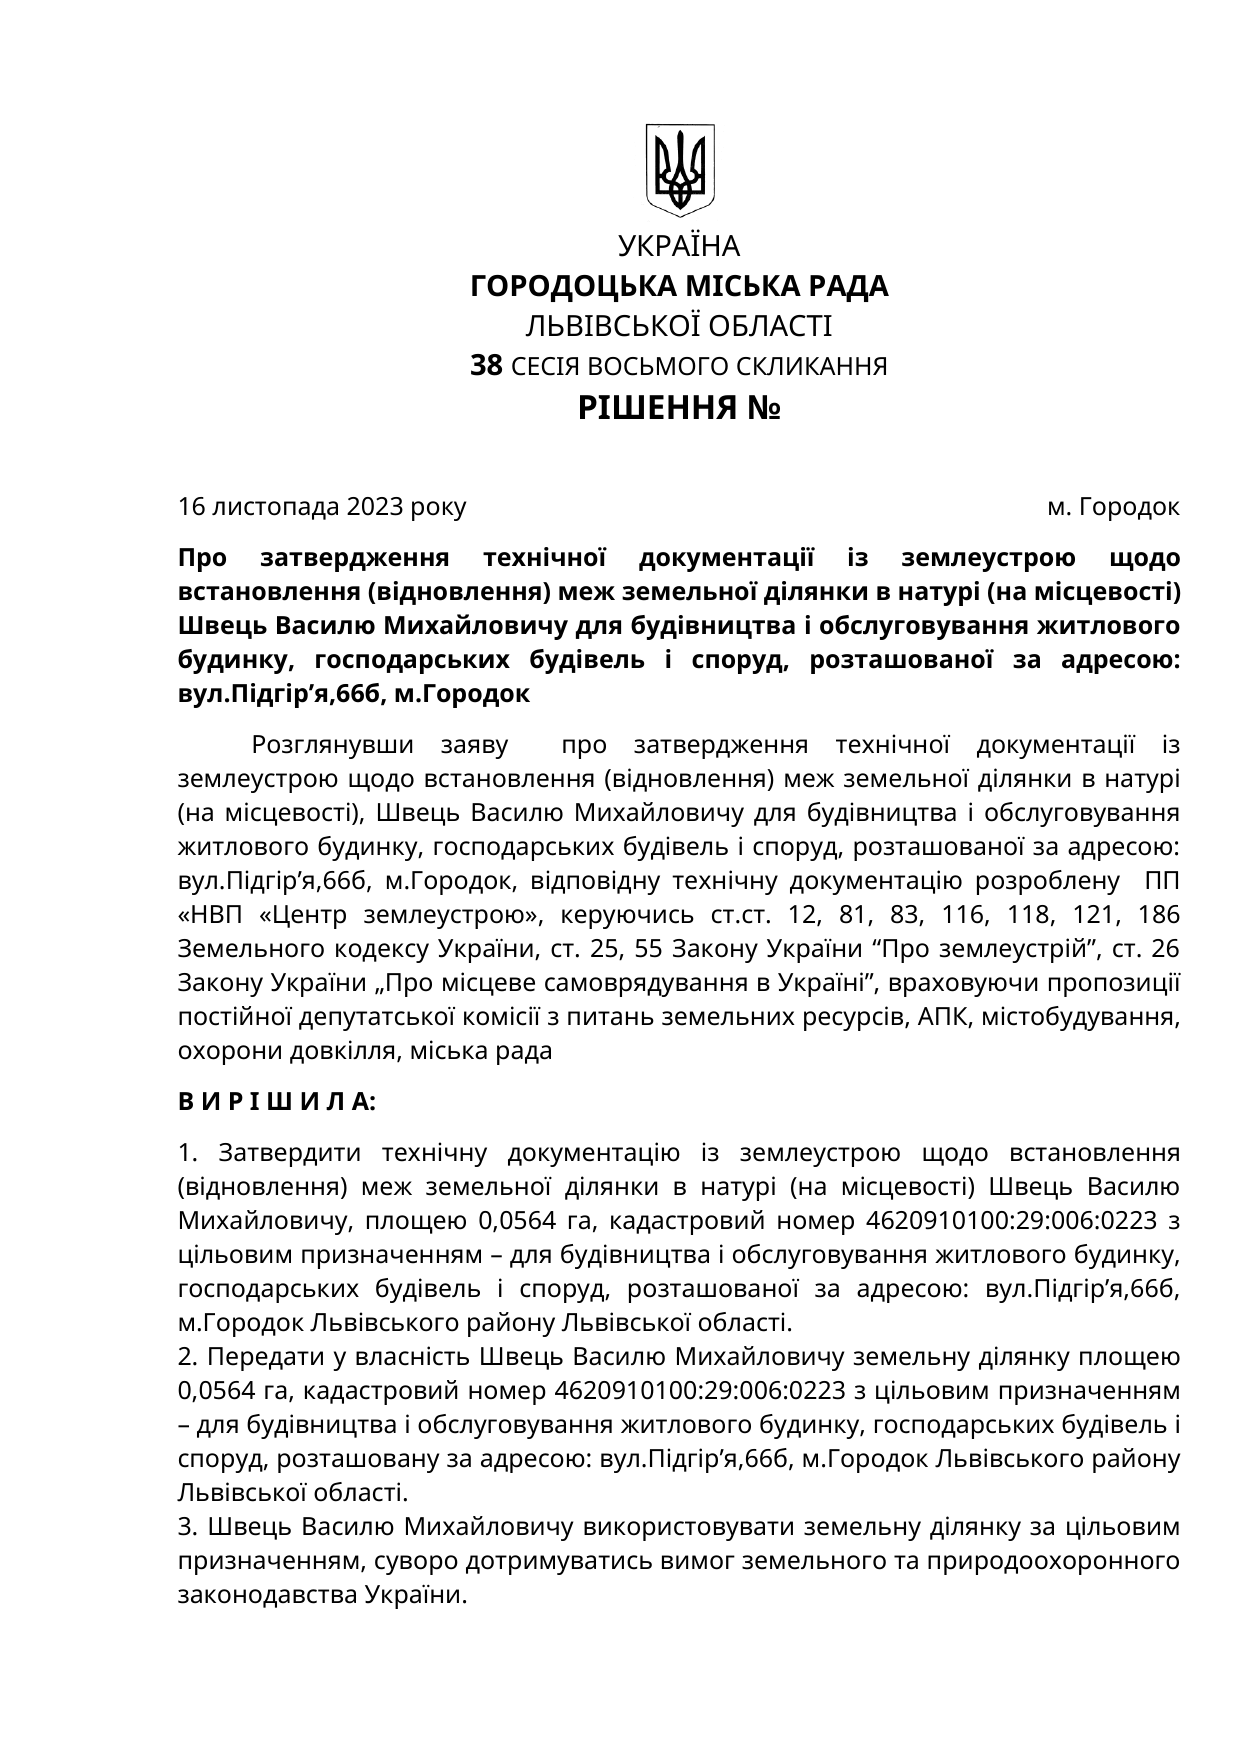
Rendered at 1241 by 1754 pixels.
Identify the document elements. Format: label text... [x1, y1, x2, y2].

text ГОРОДОЦЬКА МІСЬКА РАДА [177, 265, 1181, 305]
text Про затвердження технічної документації із землеустрою щодо встановлення (відновлення) меж земельної ділянки в натурі (на місцевості) Швець Василю Михайловичу для будівництва і обслуговування житлового будинку, господарських будівель і споруд, розташованої за адресою: вул.Підгір’я,66б, м.Городок [177, 539, 1182, 709]
text 3. Швець Василю Михайловичу використовувати земельну ділянку за цільовим призначенням, суворо дотримуватись вимог земельного та природоохоронного законодавства України. [177, 1509, 1182, 1611]
text ЛЬВІВСЬКОЇ ОБЛАСТІ [177, 305, 1181, 344]
text УКРАЇНА [177, 225, 1181, 265]
text 16 листопада 2023 року м. Городок [177, 488, 1181, 523]
text 38 сесія восьмого скликання [177, 344, 1181, 384]
text Розглянувши заяву про затвердження технічної документації із землеустрою щодо встановлення (відновлення) меж земельної ділянки в натурі (на місцевості), Швець Василю Михайловичу для будівництва і обслуговування житлового будинку, господарських будівель і споруд, розташованої за адресою: вул.Підгір’я,66б, м.Городок, відповідну технічну документацію розроблену ПП «НВП «Центр землеустрою», керуючись ст.ст. 12, 81, 83, 116, 118, 121, 186 Земельного кодексу України, ст. 25, 55 Закону України “Про землеустрій”, ст. 26 Закону України „Про місцеве самоврядування в Україні”, враховуючи пропозиції постійної депутатської комісії з питань земельних ресурсів, АПК, містобудування, охорони довкілля, міська рада [177, 726, 1182, 1067]
text 2. Передати у власність Швець Василю Михайловичу земельну ділянку площею 0,0564 га, кадастровий номер 4620910100:29:006:0223 з цільовим призначенням – для будівництва і обслуговування житлового будинку, господарських будівель і споруд, розташовану за адресою: вул.Підгір’я,66б, м.Городок Львівського району Львівської області. [177, 1339, 1182, 1509]
picture [633, 118, 726, 222]
text 1. Затвердити технічну документацію із землеустрою щодо встановлення (відновлення) меж земельної ділянки в натурі (на місцевості) Швець Василю Михайловичу, площею 0,0564 га, кадастровий номер 4620910100:29:006:0223 з цільовим призначенням – для будівництва і обслуговування житлового будинку, господарських будівель і споруд, розташованої за адресою: вул.Підгір’я,66б, м.Городок Львівського району Львівської області. [177, 1134, 1182, 1339]
text РІШЕННЯ № [177, 384, 1181, 429]
text В И Р І Ш И Л А: [177, 1083, 1182, 1118]
